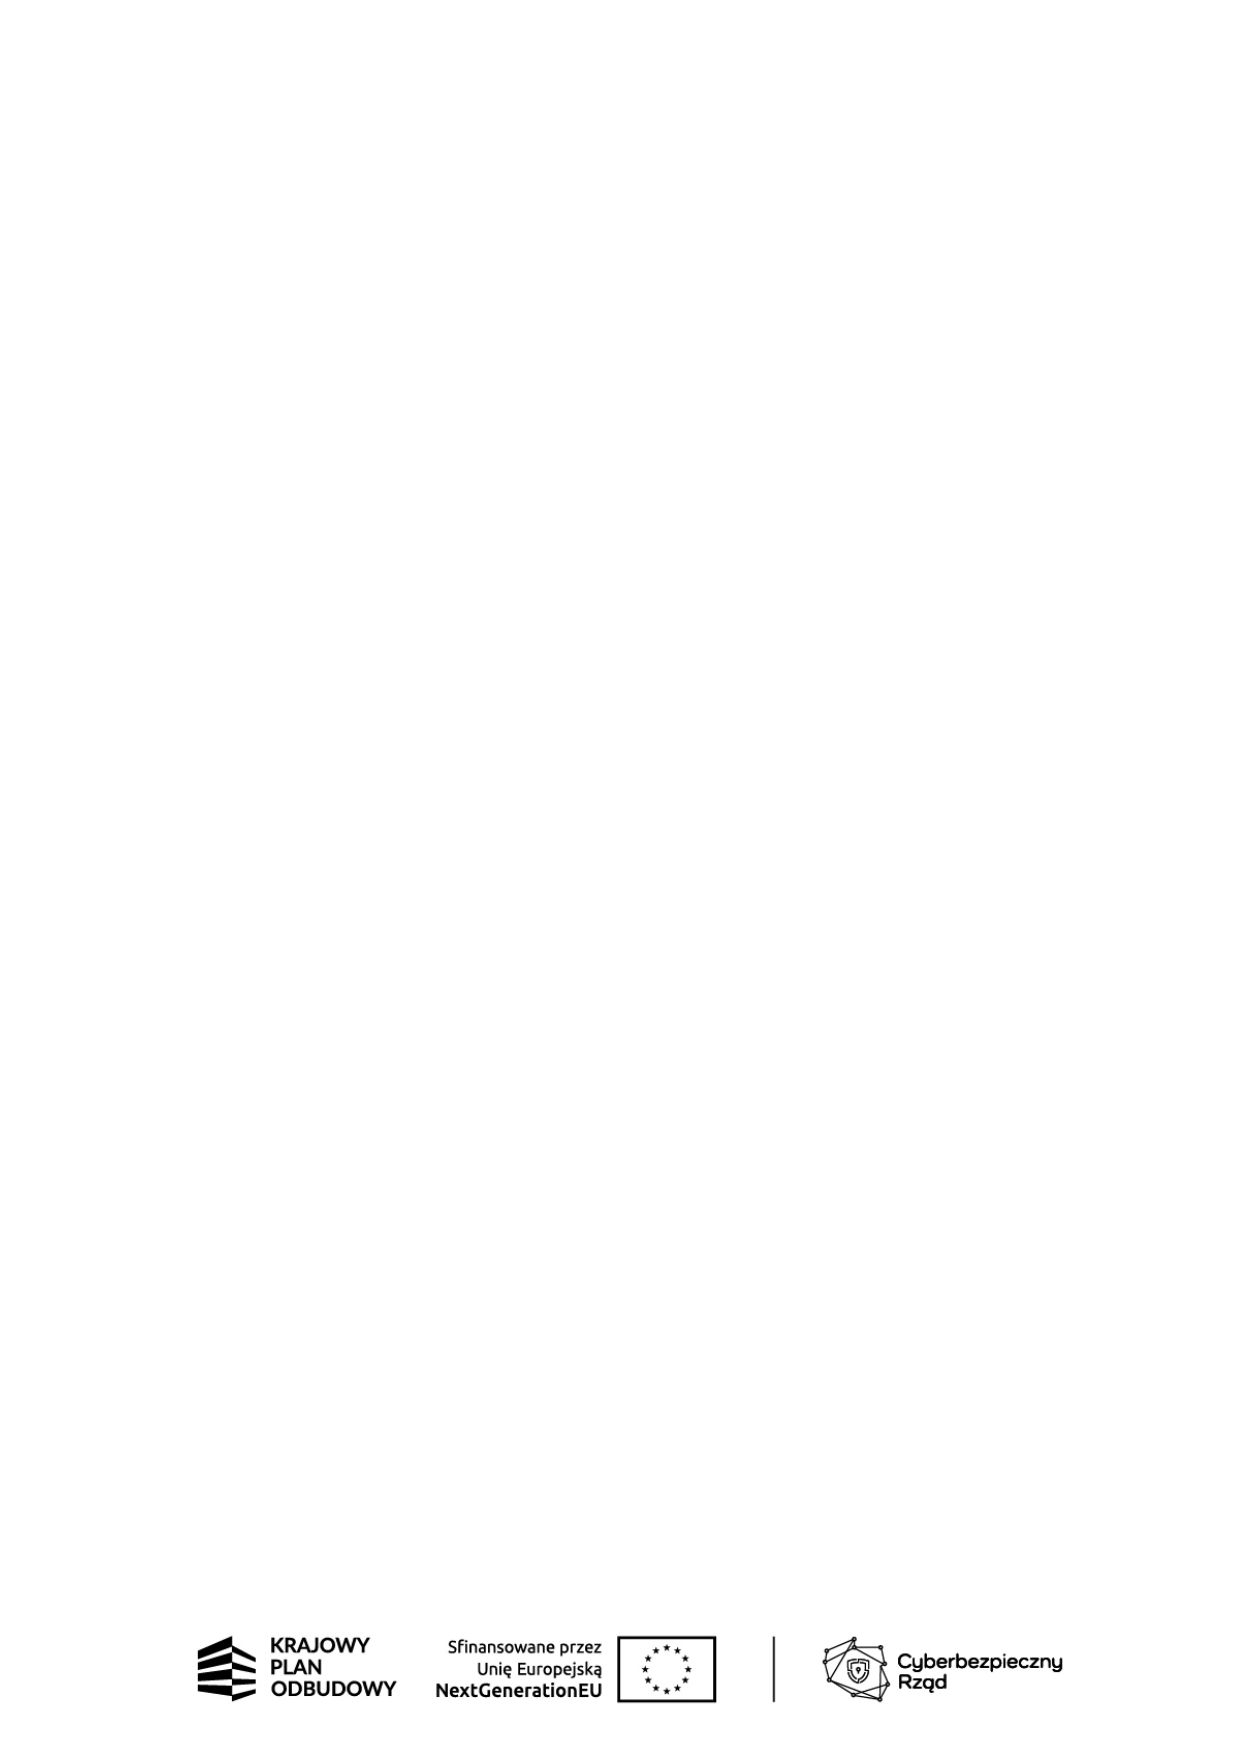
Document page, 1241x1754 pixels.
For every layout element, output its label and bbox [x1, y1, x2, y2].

picture [171, 1615, 1085, 1722]
